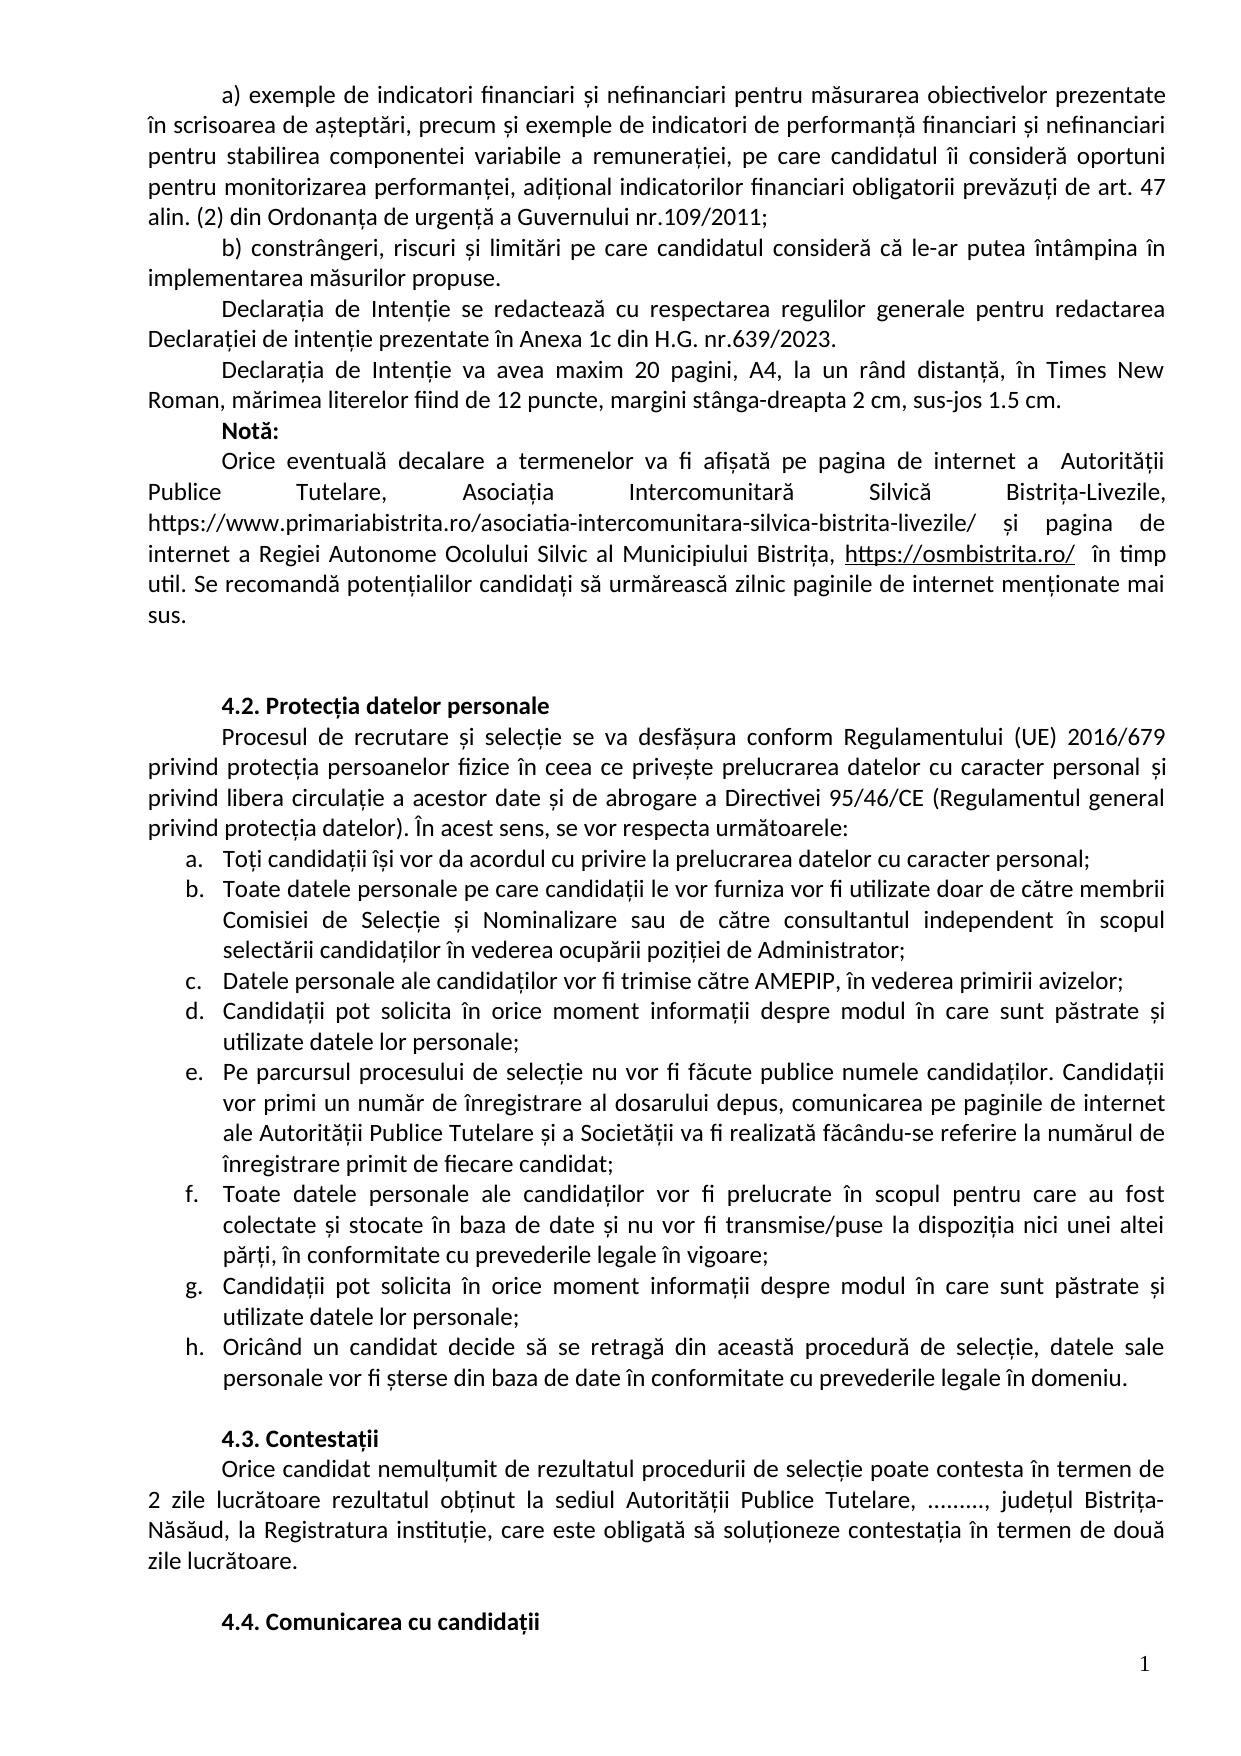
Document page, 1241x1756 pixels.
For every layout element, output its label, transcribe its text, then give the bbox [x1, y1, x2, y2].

list Oricând un candidat decide să se retragă din această procedură de selecție, datele sale personale vor fi șterse din baza de date în conformitate cu prevederile legale în domeniu. [185, 1331, 1166, 1392]
text Declarația de Intenție va avea maxim 20 pagini, A4, la un rând distanță, în Times New Roman, mărimea literelor fiind de 12 puncte, margini stânga-dreapta 2 cm, sus-jos 1.5 cm. [148, 354, 1166, 415]
text Orice candidat nemulțumit de rezultatul procedurii de selecție poate contesta în termen de 2 zile lucrătoare rezultatul obținut la sediul Autorității Publice Tutelare, ........., județul Bistrița-Năsăud, la Registratura instituție, care este obligată să soluționeze contestația în termen de două zile lucrătoare. [148, 1453, 1166, 1575]
text Notă: [148, 415, 1166, 445]
text Declarația de Intenție se redactează cu respectarea regulilor generale pentru redactarea Declaraţiei de intenţie prezentate în Anexa 1c din H.G. nr.639/2023. [148, 293, 1166, 354]
text a) exemple de indicatori financiari şi nefinanciari pentru măsurarea obiectivelor prezentate în scrisoarea de aşteptări, precum şi exemple de indicatori de performanţă financiari şi nefinanciari pentru stabilirea componentei variabile a remuneraţiei, pe care candidatul îi consideră oportuni pentru monitorizarea performanţei, adiţional indicatorilor financiari obligatorii prevăzuţi de art. 47 alin. (2) din Ordonanţa de urgenţă a Guvernului nr.109/2011; [148, 79, 1166, 232]
text b) constrângeri, riscuri şi limitări pe care candidatul consideră că le-ar putea întâmpina în implementarea măsurilor propuse. [148, 232, 1166, 293]
text Procesul de recrutare și selecție se va desfășura conform Regulamentului (UE) 2016/679 privind protecția persoanelor fizice în ceea ce privește prelucrarea datelor cu caracter personal și privind libera circulație a acestor date și de abrogare a Directivei 95/46/CE (Regulamentul general privind protecția datelor). În acest sens, se vor respecta următoarele: [148, 721, 1166, 843]
list Toate datele personale pe care candidații le vor furniza vor fi utilizate doar de către membrii Comisiei de Selecție și Nominalizare sau de către consultantul independent în scopul selectării candidaților în vederea ocupării poziției de Administrator; [185, 873, 1166, 965]
list Toate datele personale ale candidaților vor fi prelucrate în scopul pentru care au fost colectate și stocate în baza de date și nu vor fi transmise/puse la dispoziția nici unei altei părți, în conformitate cu prevederile legale în vigoare; [185, 1179, 1166, 1270]
list Candidații pot solicita în orice moment informații despre modul în care sunt păstrate și utilizate datele lor personale; [185, 1270, 1166, 1331]
list Pe parcursul procesului de selecție nu vor fi făcute publice numele candidaților. Candidații vor primi un număr de înregistrare al dosarului depus, comunicarea pe paginile de internet ale Autorității Publice Tutelare și a Societății va fi realizată făcându-se referire la numărul de înregistrare primit de fiecare candidat; [185, 1057, 1166, 1179]
text 4.3. Contestații [148, 1423, 1166, 1453]
text 4.4. Comunicarea cu candidații [148, 1606, 1166, 1636]
list Datele personale ale candidaților vor fi trimise către AMEPIP, în vederea primirii avizelor; [185, 965, 1166, 996]
list Candidații pot solicita în orice moment informații despre modul în care sunt păstrate și utilizate datele lor personale; [185, 996, 1166, 1057]
text Orice eventuală decalare a termenelor va fi afișată pe pagina de internet a Autorității Publice Tutelare, Asociaţia Intercomunitară Silvică Bistriţa-Livezile, https://www.primariabistrita.ro/asociatia-intercomunitara-silvica-bistrita-livezile/ și pagina de internet a Regiei Autonome Ocolului Silvic al Municipiului Bistrița, https://osmbistrita.ro/ în timp util. Se recomandă potențialilor candidați să urmărească zilnic paginile de internet menționate mai sus. [148, 445, 1166, 629]
list Toți candidații își vor da acordul cu privire la prelucrarea datelor cu caracter personal; [185, 843, 1166, 873]
text 4.2. Protecția datelor personale [148, 690, 1166, 721]
